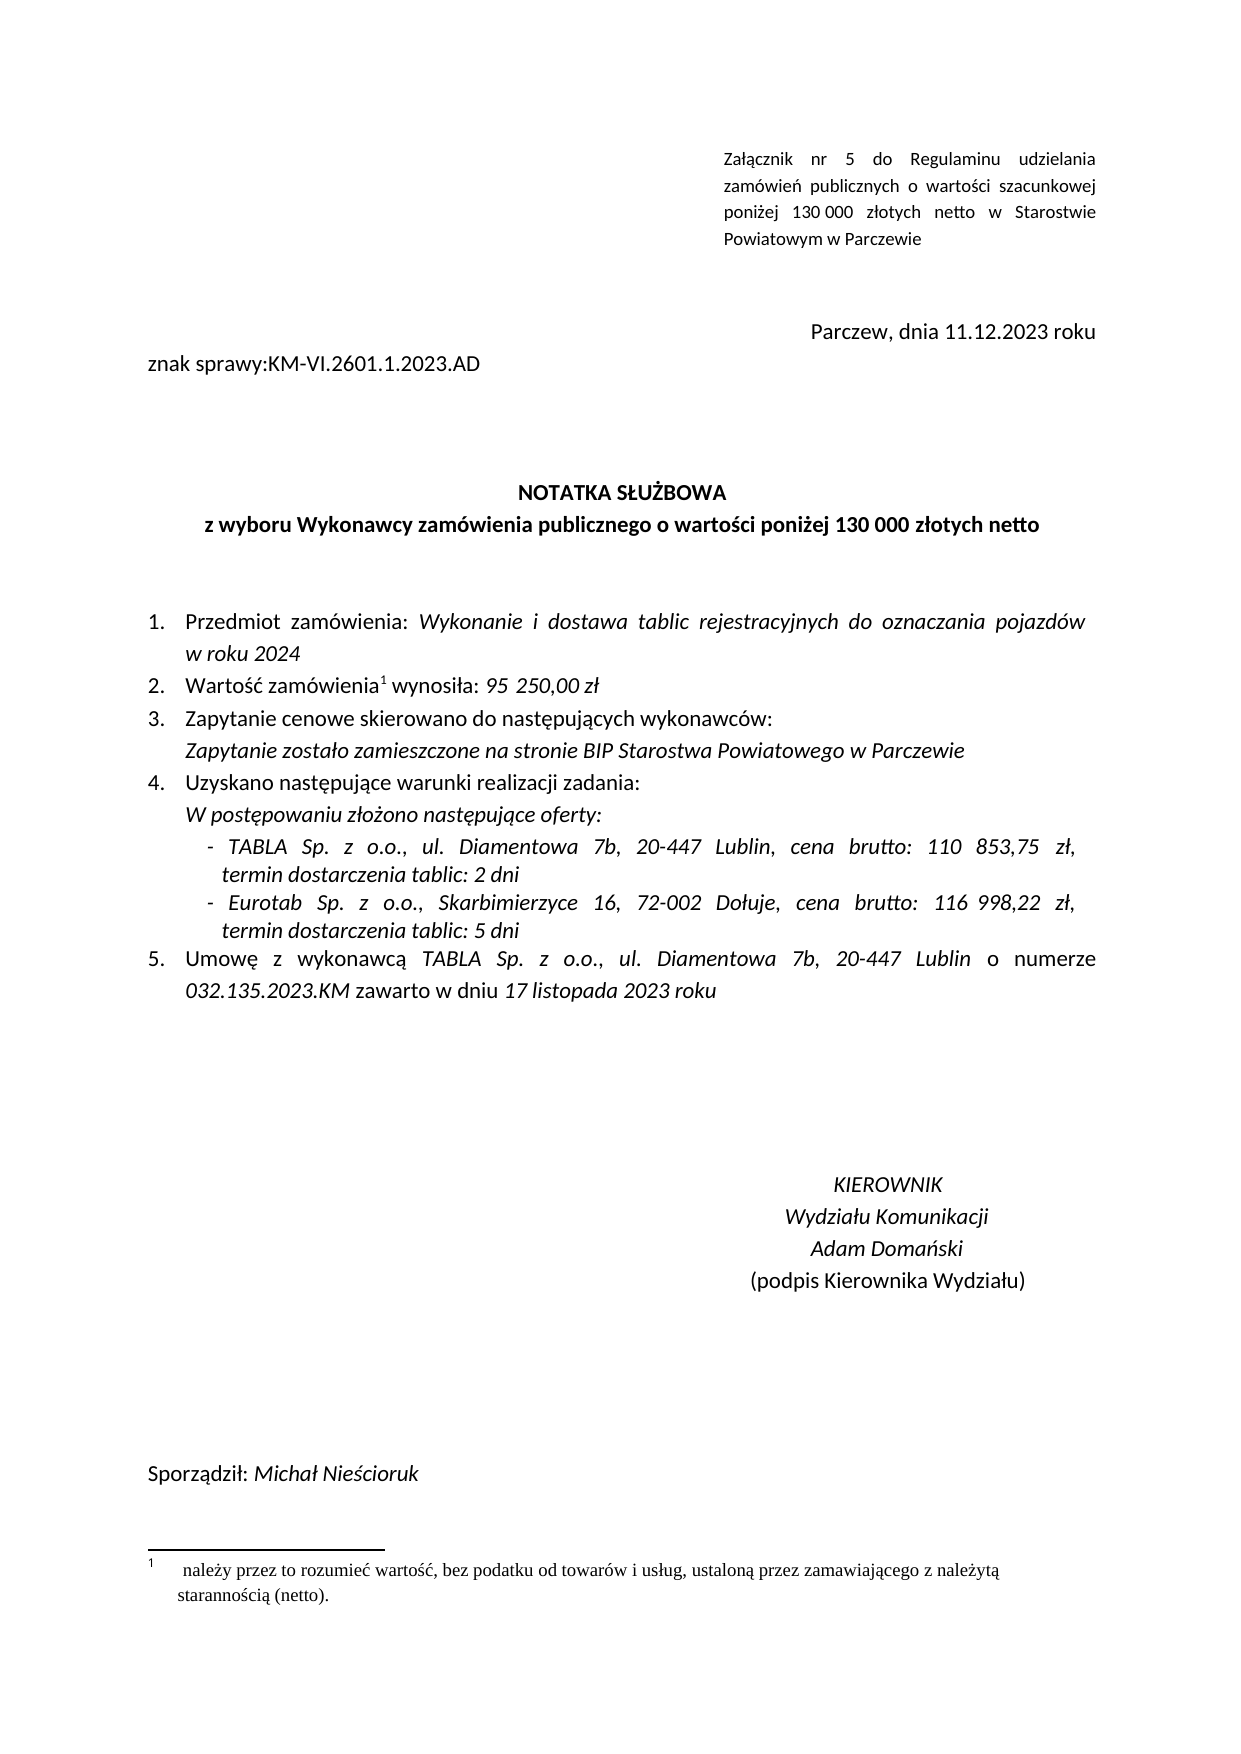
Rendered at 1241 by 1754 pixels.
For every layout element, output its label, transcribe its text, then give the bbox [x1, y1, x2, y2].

list Umowę z wykonawcą TABLA Sp. z o.o., ul. Diamentowa 7b, 20-447 Lublin o numerze 032.135.2023.KM zawarto w dniu 17 listopada 2023 roku [148, 944, 1096, 1005]
text znak sprawy:KM-VI.2601.1.2023.AD [148, 349, 1096, 378]
list Przedmiot zamówienia: Wykonanie i dostawa tablic rejestracyjnych do oznaczania pojazdów w roku 2024 [148, 607, 1096, 667]
list Uzyskano następujące warunki realizacji zadania: [148, 768, 1096, 796]
list Wartość zamówienia wynosiła: 95 250,00 zł [148, 671, 1096, 699]
text - Eurotab Sp. z o.o., Skarbimierzyce 16, 72-002 Dołuje, cena brutto: 116 998,22 zł, termin dostarczenia tablic: 5 dni [207, 888, 1093, 944]
text Parczew, dnia 11.12.2023 roku [664, 317, 1096, 345]
text Adam Domański [679, 1234, 1096, 1262]
text - TABLA Sp. z o.o., ul. Diamentowa 7b, 20-447 Lublin, cena brutto: 110 853,75 zł, termin dostarczenia tablic: 2 dni [207, 832, 1093, 888]
text KIEROWNIK [679, 1170, 1096, 1198]
text W postępowaniu złożono następujące oferty: [185, 800, 1096, 828]
text (podpis Kierownika Wydziału) [679, 1266, 1096, 1294]
text Zapytanie zostało zamieszczone na stronie BIP Starostwa Powiatowego w Parczewie [185, 736, 1096, 764]
text z wyboru Wykonawcy zamówienia publicznego o wartości poniżej 130 000 złotych netto [148, 511, 1096, 538]
list Zapytanie cenowe skierowano do następujących wykonawców: [148, 704, 1096, 732]
text NOTATKA SŁUŻBOWA [148, 478, 1096, 506]
text Sporządził: Michał Nieścioruk [148, 1459, 1093, 1487]
text Załącznik nr 5 do Regulaminu udzielania zamówień publicznych o wartości szacunkowej poniżej 130 000 złotych netto w Starostwie Powiatowym w Parczewie [723, 148, 1096, 249]
text Wydziału Komunikacji [679, 1202, 1096, 1230]
